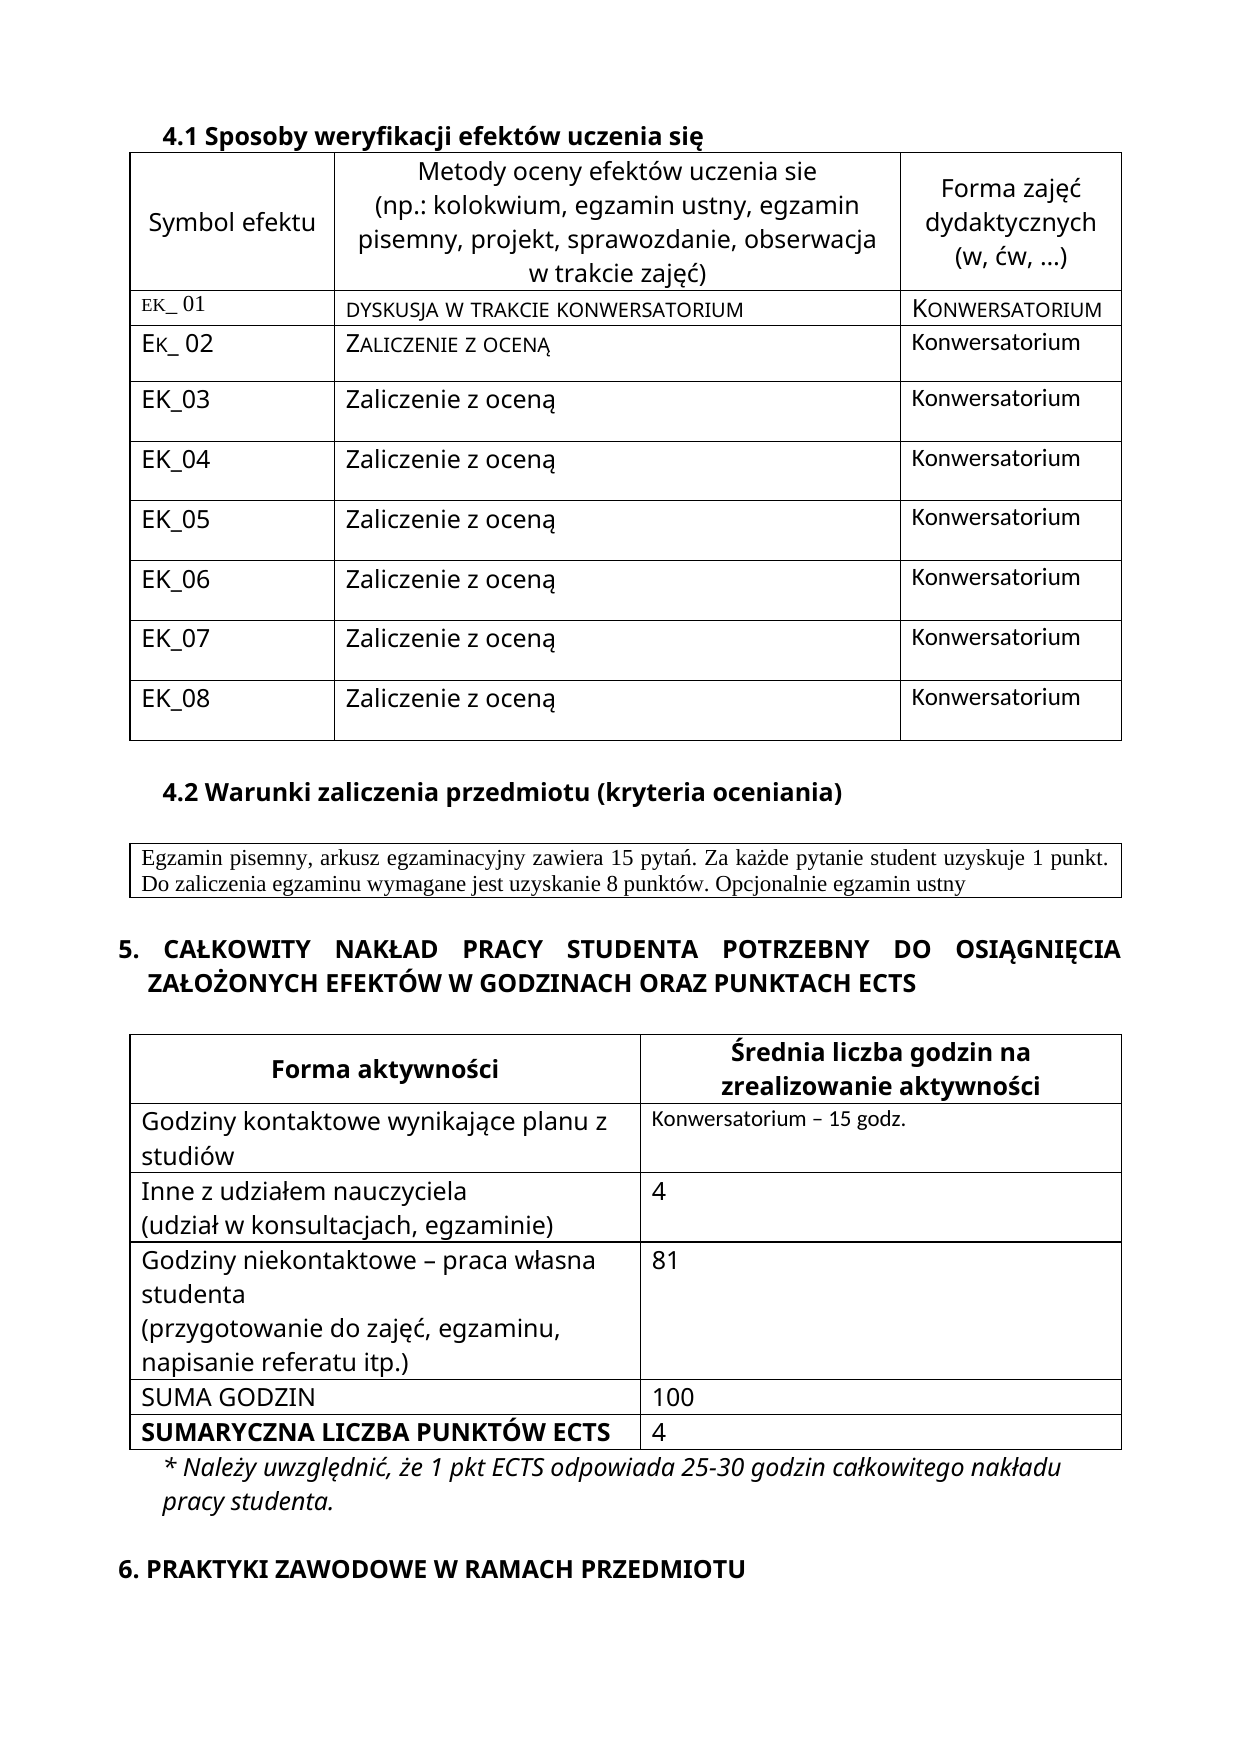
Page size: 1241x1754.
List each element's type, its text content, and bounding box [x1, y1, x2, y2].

table_cell EK_08 [131, 681, 334, 739]
table_cell Inne z udziałem nauczyciela (udział w konsultacjach, egzaminie) [131, 1173, 640, 1241]
table_cell 4 [641, 1415, 1121, 1449]
table_cell Zaliczenie z oceną [335, 442, 900, 500]
table_cell Konwersatorium [901, 291, 1121, 324]
table_cell Konwersatorium [901, 442, 1121, 500]
table_cell 81 [641, 1243, 1121, 1379]
table_cell Konwersatorium [901, 681, 1121, 739]
table_cell EK_03 [131, 382, 334, 441]
text 5. CAŁKOWITY NAKŁAD PRACY STUDENTA POTRZEBNY DO OSIĄGNIĘCIA ZAŁOŻONYCH EFEKTÓW W GODZINACH ORAZ PUNKTACH ECTS [118, 932, 1122, 1000]
table_cell Zaliczenie z oceną [335, 382, 900, 441]
table_header Metody oceny efektów uczenia sie (np.: kolokwium, egzamin ustny, egzamin pisemny, projekt, sprawozdanie, obserwacja w trakcie zajęć) [335, 153, 900, 289]
table_header Egzamin pisemny, arkusz egzaminacyjny zawiera 15 pytań. Za każde pytanie student uzyskuje 1 punkt. Do zaliczenia egzaminu wymagane jest uzyskanie 8 punktów. Opcjonalnie egzamin ustny [131, 844, 1121, 897]
table_cell EK_06 [131, 561, 334, 620]
table_cell Godziny kontaktowe wynikające planu z studiów [131, 1104, 640, 1172]
table_cell Konwersatorium [901, 382, 1121, 441]
table_header Forma zajęć dydaktycznych (w, ćw, …) [901, 153, 1121, 289]
table_cell Konwersatorium [901, 501, 1121, 560]
table_cell ek_ 01 [131, 291, 334, 324]
table_cell Zaliczenie z oceną [335, 326, 900, 381]
table_cell dyskusja w trakcie konwersatorium [335, 291, 900, 324]
text * Należy uwzględnić, że 1 pkt ECTS odpowiada 25-30 godzin całkowitego nakładu pracy studenta. [162, 1450, 1122, 1518]
table_cell EK_04 [131, 442, 334, 500]
table_header Forma aktywności [131, 1035, 640, 1103]
table_cell Konwersatorium – 15 godz. [641, 1104, 1121, 1172]
table_cell Konwersatorium [901, 561, 1121, 620]
table_cell EK_07 [131, 621, 334, 680]
table_cell 4 [641, 1173, 1121, 1241]
table_cell Zaliczenie z oceną [335, 681, 900, 739]
text 6. PRAKTYKI ZAWODOWE W RAMACH PRZEDMIOTU [118, 1552, 1122, 1586]
table_cell Zaliczenie z oceną [335, 621, 900, 680]
table_cell EK_05 [131, 501, 334, 560]
table_cell Godziny niekontaktowe – praca własna studenta (przygotowanie do zajęć, egzaminu, napisanie referatu itp.) [131, 1243, 640, 1379]
table_cell Zaliczenie z oceną [335, 561, 900, 620]
text 4.2 Warunki zaliczenia przedmiotu (kryteria oceniania) [162, 775, 1122, 809]
table_header Symbol efektu [131, 153, 334, 289]
table_cell 100 [641, 1380, 1121, 1414]
table_cell Konwersatorium [901, 621, 1121, 680]
table_cell Konwersatorium [901, 326, 1121, 381]
text 4.1 Sposoby weryfikacji efektów uczenia się [162, 118, 1122, 152]
table_cell Ek_ 02 [131, 326, 334, 381]
table_header Średnia liczba godzin na zrealizowanie aktywności [641, 1035, 1121, 1103]
table_cell SUMARYCZNA LICZBA PUNKTÓW ECTS [131, 1415, 640, 1449]
table_cell Zaliczenie z oceną [335, 501, 900, 560]
table_cell SUMA GODZIN [131, 1380, 640, 1414]
